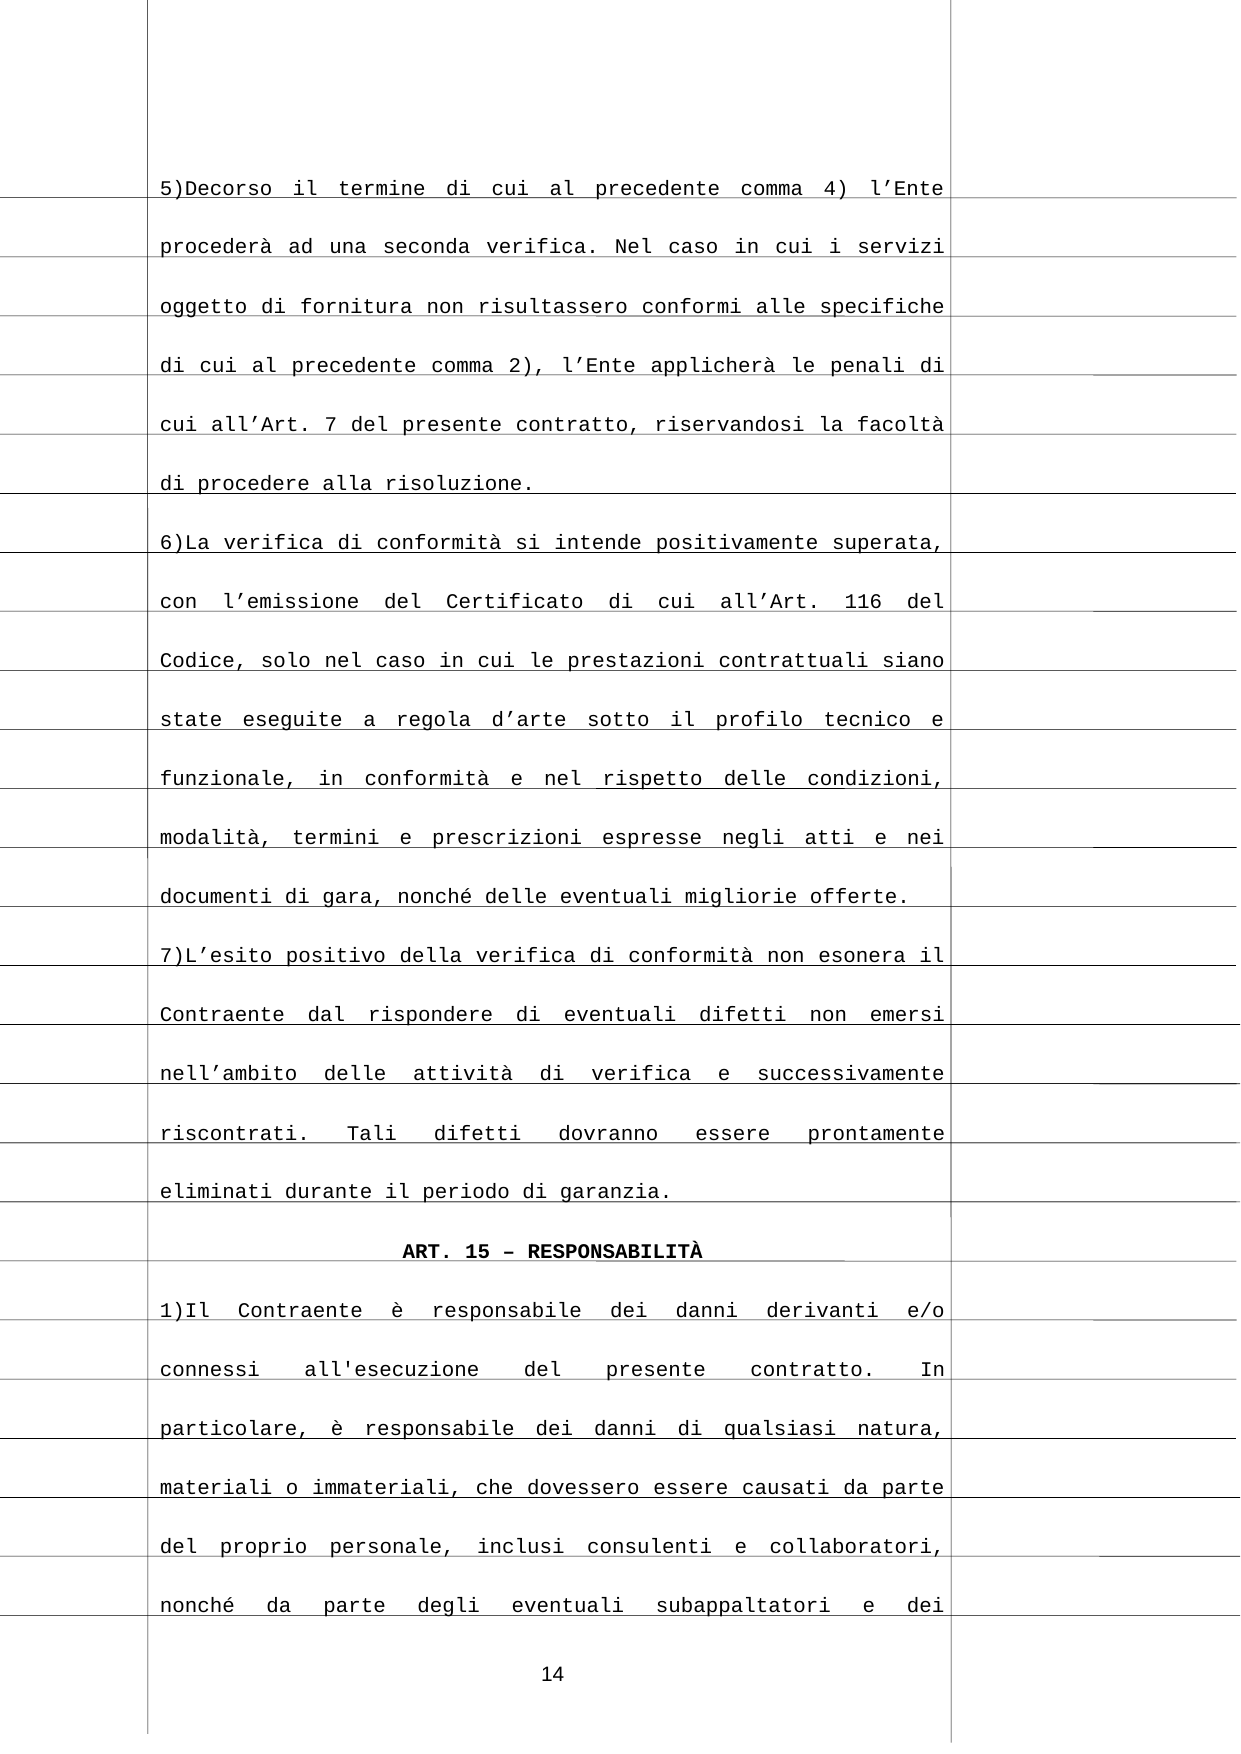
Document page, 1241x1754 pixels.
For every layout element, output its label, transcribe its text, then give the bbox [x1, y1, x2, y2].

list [159, 1270, 945, 1624]
list 7)L’esito positivo della verifica di conformità non esonera il Contraente dal rispondere di eventuali difetti non emersi nell’ambito delle attività di verifica e successivamente riscontrati. Tali difetti dovranno essere prontamente eliminati durante il periodo di garanzia. [159, 916, 945, 1211]
list 5)Decorso il termine di cui al precedente comma 4) l’Ente procederà ad una seconda verifica. Nel caso in cui i servizi oggetto di fornitura non risultassero conformi alle specifiche di cui al precedente comma 2), l’Ente applicherà le penali di cui all’Art. 7 del presente contratto, riservandosi la facoltà di procedere alla risoluzione. [159, 148, 945, 502]
list 6)La verifica di conformità si intende positivamente superata, con l’emissione del Certificato di cui all’Art. 116 del Codice, solo nel caso in cui le prestazioni contrattuali siano state eseguite a regola d’arte sotto il profilo tecnico e funzionale, in conformità e nel rispetto delle condizioni, modalità, termini e prescrizioni espresse negli atti e nei documenti di gara, nonché delle eventuali migliorie offerte. [159, 502, 945, 916]
list ART. 15 – RESPONSABILITÀ [159, 1211, 945, 1270]
